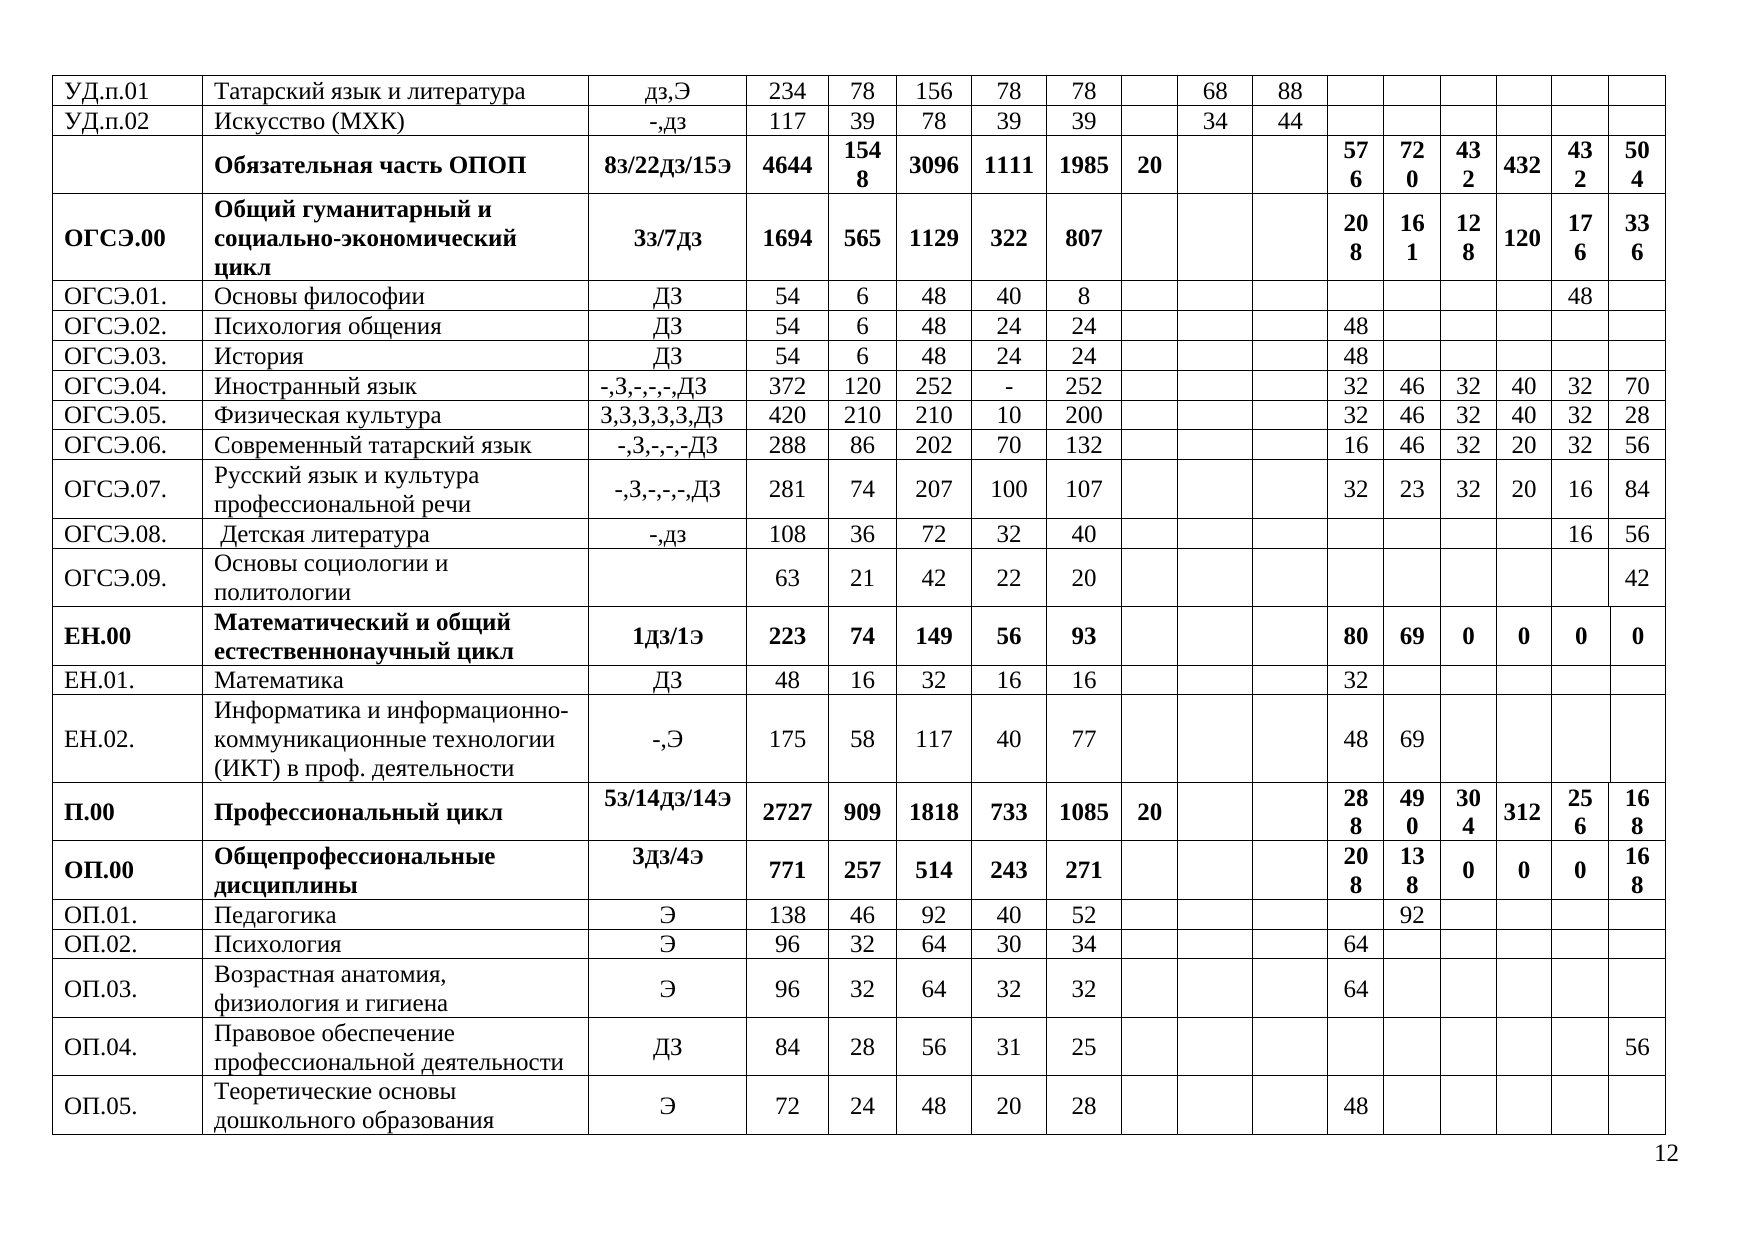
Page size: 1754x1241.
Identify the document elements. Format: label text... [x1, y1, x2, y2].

table_cell 6 [829, 341, 896, 370]
table_cell [1552, 1018, 1608, 1075]
table_cell [1552, 959, 1608, 1017]
table_cell Физическая культура [203, 401, 588, 429]
table_cell 69 [1384, 695, 1440, 782]
table_cell 32 [1328, 666, 1383, 694]
table_cell [1497, 106, 1551, 134]
table_cell Правовое обеспечение профессиональной деятельности [203, 1018, 588, 1075]
table_cell 161 [1384, 194, 1440, 280]
table_cell Современный татарский язык [203, 430, 588, 459]
table_cell [1609, 930, 1665, 958]
table_cell -,дз [589, 106, 746, 134]
table_cell 39 [972, 106, 1046, 134]
table_cell 1ДЗ/1Э [589, 607, 746, 664]
table_cell 200 [1047, 401, 1121, 429]
table_cell [1178, 666, 1252, 694]
table_cell 1111 [972, 136, 1046, 193]
table_cell 40 [972, 900, 1046, 928]
table_cell 32 [1441, 430, 1496, 459]
table_cell Общий гуманитарный и социально-экономический цикл [203, 194, 588, 280]
table_cell 54 [747, 341, 828, 370]
table_cell 909 [829, 783, 896, 840]
table_cell 21 [829, 549, 896, 606]
table_cell 20 [1497, 460, 1551, 518]
table_cell 28 [1609, 401, 1665, 429]
table_cell 16 [1552, 519, 1608, 547]
table_cell 16 [1047, 666, 1121, 694]
table_cell [1178, 930, 1252, 958]
table_cell 23 [1384, 460, 1440, 518]
table_cell 63 [747, 549, 828, 606]
table_cell [1609, 106, 1665, 134]
table_cell Профессиональный цикл [203, 783, 588, 840]
table_cell ОГСЭ.02. [53, 311, 202, 340]
table_cell 168 [1609, 841, 1665, 899]
table_cell Татарский язык и литература [203, 76, 588, 105]
table_cell 68 [1178, 76, 1252, 105]
table_cell [1122, 194, 1177, 280]
table_cell [1384, 519, 1440, 547]
table_cell [1178, 341, 1252, 370]
table_cell [1552, 900, 1608, 928]
table_cell 40 [972, 695, 1046, 782]
table_cell [1611, 666, 1665, 694]
table_cell ОП.00 [53, 841, 202, 899]
table_cell [1328, 76, 1383, 105]
table_cell [1552, 666, 1610, 694]
table_cell ОГСЭ.06. [53, 430, 202, 459]
table_cell 72 [747, 1076, 828, 1134]
table_cell 92 [1384, 900, 1440, 928]
table_cell 1548 [829, 136, 896, 193]
table_cell 64 [1328, 930, 1383, 958]
table_cell [1122, 106, 1177, 134]
table_cell 48 [897, 281, 971, 310]
table_cell [1178, 281, 1252, 310]
table_cell [1441, 930, 1496, 958]
table_cell [1122, 341, 1177, 370]
table_cell [1441, 695, 1496, 782]
table_cell 64 [897, 930, 971, 958]
table_cell 24 [1047, 311, 1121, 340]
table_cell [1178, 371, 1252, 399]
table_cell Теоретические основы дошкольного образования [203, 1076, 588, 1134]
table_cell [1384, 341, 1440, 370]
table_cell 69 [1384, 607, 1440, 664]
table_cell 20 [1047, 549, 1121, 606]
table_cell 20 [1122, 136, 1177, 193]
table_cell 4644 [747, 136, 828, 193]
table_cell 208 [1328, 194, 1383, 280]
table_cell [1253, 1018, 1327, 1075]
table_cell 149 [897, 607, 971, 664]
table_cell [1122, 900, 1177, 928]
table_cell [1384, 1018, 1440, 1075]
table_cell [1253, 1076, 1327, 1134]
table_cell 176 [1552, 194, 1608, 280]
table_cell 48 [1552, 281, 1608, 310]
table_cell [1253, 666, 1327, 694]
table_cell Математика [203, 666, 588, 694]
table_cell [1552, 930, 1608, 958]
table_cell 432 [1552, 136, 1608, 193]
table_cell 48 [897, 341, 971, 370]
table_cell 34 [1178, 106, 1252, 134]
table_cell 46 [1384, 430, 1440, 459]
table_cell -,З,-,-,-ДЗ [589, 430, 746, 459]
table_cell [1497, 959, 1551, 1017]
table_cell 32 [829, 930, 896, 958]
table_cell 56 [972, 607, 1046, 664]
table_cell 576 [1328, 136, 1383, 193]
table_cell 64 [1328, 959, 1383, 1017]
table_cell [1497, 900, 1551, 928]
table_cell ДЗ [589, 341, 746, 370]
table_cell [1384, 311, 1440, 340]
table_cell 0 [1497, 607, 1551, 664]
table_cell 39 [829, 106, 896, 134]
table_cell [1552, 695, 1610, 782]
table_cell 54 [747, 281, 828, 310]
table_cell [1253, 401, 1327, 429]
table_cell [1178, 607, 1252, 664]
table_cell [1497, 549, 1551, 606]
table_cell [1441, 311, 1496, 340]
table_cell 48 [1328, 695, 1383, 782]
table_cell [1122, 607, 1177, 664]
table_cell [1253, 900, 1327, 928]
table_cell 807 [1047, 194, 1121, 280]
table_cell [1122, 841, 1177, 899]
table_cell 120 [829, 371, 896, 399]
table_cell ДЗ [589, 281, 746, 310]
table_cell -,З,-,-,-,ДЗ [589, 371, 746, 399]
table_cell 32 [1552, 430, 1608, 459]
table_cell 10 [972, 401, 1046, 429]
table_cell [1328, 519, 1383, 547]
table_cell 243 [972, 841, 1046, 899]
table_cell 0 [1441, 841, 1496, 899]
table_cell 210 [897, 401, 971, 429]
table_cell [1122, 930, 1177, 958]
table_cell 132 [1047, 430, 1121, 459]
table_cell 30 [972, 930, 1046, 958]
table_cell УД.п.02 [53, 106, 202, 134]
table_cell 24 [972, 311, 1046, 340]
table_cell 20 [1122, 783, 1177, 840]
table_cell [1441, 76, 1496, 105]
table_cell [1122, 1018, 1177, 1075]
table_cell [1178, 695, 1252, 782]
table_cell [1441, 549, 1496, 606]
table_cell 96 [747, 930, 828, 958]
table_cell [1178, 311, 1252, 340]
table_cell 52 [1047, 900, 1121, 928]
table_cell ОП.04. [53, 1018, 202, 1075]
table_cell 234 [747, 76, 828, 105]
table_cell 46 [1384, 401, 1440, 429]
table_cell 77 [1047, 695, 1121, 782]
table_cell ДЗ [589, 666, 746, 694]
table_cell [1384, 1076, 1440, 1134]
table_cell [1384, 666, 1440, 694]
table_cell [1253, 281, 1327, 310]
table_cell [1552, 311, 1608, 340]
table_cell ОГСЭ.03. [53, 341, 202, 370]
table_cell 1085 [1047, 783, 1121, 840]
table_cell [1441, 900, 1496, 928]
table_cell 48 [1328, 1076, 1383, 1134]
table_cell [1178, 959, 1252, 1017]
table_cell 84 [1609, 460, 1665, 518]
table_cell Информатика и информационно-коммуникационные технологии (ИКТ) в проф. деятельности [203, 695, 588, 782]
table_cell [1497, 1018, 1551, 1075]
table_cell ОГСЭ.04. [53, 371, 202, 399]
table_cell 74 [829, 460, 896, 518]
table_cell 88 [1253, 76, 1327, 105]
table_cell [1552, 76, 1608, 105]
table_cell [1552, 341, 1608, 370]
table_cell [1384, 76, 1440, 105]
table_cell 207 [897, 460, 971, 518]
table_cell [1178, 136, 1252, 193]
table_cell [1178, 1018, 1252, 1075]
table_cell 720 [1384, 136, 1440, 193]
table_cell [589, 549, 746, 606]
table_cell 40 [1497, 401, 1551, 429]
table_cell 46 [1384, 371, 1440, 399]
table_cell Русский язык и культура профессиональной речи [203, 460, 588, 518]
table_cell 432 [1497, 136, 1551, 193]
table_cell [1253, 841, 1327, 899]
table_cell ОГСЭ.08. [53, 519, 202, 547]
table_cell [1497, 311, 1551, 340]
table_cell [1253, 194, 1327, 280]
table_cell [1384, 549, 1440, 606]
table_cell 56 [1609, 430, 1665, 459]
table_cell [1253, 460, 1327, 518]
table_cell [1122, 371, 1177, 399]
table_cell 48 [747, 666, 828, 694]
table_cell дз,э [589, 76, 746, 105]
table_cell ЕН.02. [53, 695, 202, 782]
table_cell [1609, 76, 1665, 105]
table_cell З,З,З,З,З,ДЗ [589, 401, 746, 429]
table_cell 0 [1441, 607, 1496, 664]
table_cell 168 [1609, 783, 1665, 840]
table_cell ОП.02. [53, 930, 202, 958]
table_cell [1328, 1018, 1383, 1075]
table_cell ЕН.00 [53, 607, 202, 664]
table_cell 32 [1552, 371, 1608, 399]
table_cell 48 [897, 1076, 971, 1134]
table_cell [1178, 1076, 1252, 1134]
table_cell Математический и общий естественнонаучный цикл [203, 607, 588, 664]
table_cell 304 [1441, 783, 1496, 840]
table_cell [1253, 549, 1327, 606]
table_cell ОГСЭ.09. [53, 549, 202, 606]
table_cell [1552, 1076, 1608, 1134]
table_cell -,З,-,-,-,ДЗ [589, 460, 746, 518]
table_cell [1122, 460, 1177, 518]
table_cell 252 [897, 371, 971, 399]
table_cell 48 [1328, 341, 1383, 370]
table_cell [1253, 371, 1327, 399]
table_cell ОП.03. [53, 959, 202, 1017]
table_cell 32 [897, 666, 971, 694]
table_cell [1441, 959, 1496, 1017]
table_cell 70 [972, 430, 1046, 459]
table_cell 0 [1552, 607, 1610, 664]
table_cell 3З/7ДЗ [589, 194, 746, 280]
table_cell 48 [897, 311, 971, 340]
table_cell Общепрофессиональные дисциплины [203, 841, 588, 899]
table_cell [1122, 430, 1177, 459]
table_cell [1441, 281, 1496, 310]
table_cell История [203, 341, 588, 370]
table_cell [1609, 311, 1665, 340]
table_cell 32 [972, 519, 1046, 547]
table_cell [1328, 549, 1383, 606]
table_cell [1122, 311, 1177, 340]
table_cell П.00 [53, 783, 202, 840]
table_cell 54 [747, 311, 828, 340]
table_cell Основы социологии и политологии [203, 549, 588, 606]
table_cell 36 [829, 519, 896, 547]
table_cell Психология общения [203, 311, 588, 340]
table_cell 117 [897, 695, 971, 782]
table_cell 20 [972, 1076, 1046, 1134]
table_cell 16 [1328, 430, 1383, 459]
table_cell 64 [897, 959, 971, 1017]
table_cell [1328, 281, 1383, 310]
table_cell [1497, 1076, 1551, 1134]
table_cell [1441, 106, 1496, 134]
table_cell 24 [829, 1076, 896, 1134]
table_cell ОГСЭ.01. [53, 281, 202, 310]
table_cell ОГСЭ.05. [53, 401, 202, 429]
table_cell 32 [1328, 371, 1383, 399]
table_cell [1441, 666, 1496, 694]
table_cell 223 [747, 607, 828, 664]
table_cell 202 [897, 430, 971, 459]
table_cell 42 [1609, 549, 1665, 606]
table_cell 336 [1609, 194, 1665, 280]
table_cell [1497, 341, 1551, 370]
table_cell [1178, 841, 1252, 899]
table_cell 6 [829, 311, 896, 340]
table_cell 1694 [747, 194, 828, 280]
table_cell 24 [972, 341, 1046, 370]
table_cell Педагогика [203, 900, 588, 928]
table_cell 93 [1047, 607, 1121, 664]
table_cell [1609, 959, 1665, 1017]
table_cell 6 [829, 281, 896, 310]
table_cell [1441, 1076, 1496, 1134]
table_cell 0 [1497, 841, 1551, 899]
table_cell 432 [1441, 136, 1496, 193]
table_cell [1253, 519, 1327, 547]
table_cell 28 [1047, 1076, 1121, 1134]
table_cell [1253, 783, 1327, 840]
table_cell 490 [1384, 783, 1440, 840]
table_cell 74 [829, 607, 896, 664]
table_cell [1122, 549, 1177, 606]
table_cell 108 [747, 519, 828, 547]
table_cell 210 [829, 401, 896, 429]
table_cell 0 [1611, 607, 1665, 664]
table_cell 58 [829, 695, 896, 782]
table_cell 32 [1552, 401, 1608, 429]
table_cell [1178, 783, 1252, 840]
table_cell Возрастная анатомия, физиология и гигиена [203, 959, 588, 1017]
table_cell 0 [1552, 841, 1608, 899]
table_cell [1122, 959, 1177, 1017]
table_cell 42 [897, 549, 971, 606]
table_cell [53, 136, 202, 193]
table_cell [1253, 695, 1327, 782]
table_cell [1611, 695, 1665, 782]
table_cell 32 [1441, 460, 1496, 518]
table_cell 16 [1552, 460, 1608, 518]
table_cell [1122, 519, 1177, 547]
table_cell 5З/14ДЗ/14Э [589, 783, 746, 840]
table_cell [1178, 430, 1252, 459]
table_cell ОГСЭ.07. [53, 460, 202, 518]
table_cell 32 [1441, 401, 1496, 429]
table_cell 22 [972, 549, 1046, 606]
table_cell 257 [829, 841, 896, 899]
table_cell [1253, 930, 1327, 958]
table_cell 32 [1441, 371, 1496, 399]
table_cell 107 [1047, 460, 1121, 518]
table_cell 3ДЗ/4Э [589, 841, 746, 899]
table_cell [1497, 666, 1551, 694]
table_cell [1441, 341, 1496, 370]
table_cell [1609, 1076, 1665, 1134]
table_cell [1253, 607, 1327, 664]
table_cell Э [589, 1076, 746, 1134]
table_cell 72 [897, 519, 971, 547]
table_cell [1384, 281, 1440, 310]
table_cell [1122, 666, 1177, 694]
table_cell [1122, 695, 1177, 782]
table_cell 32 [1328, 401, 1383, 429]
table_cell 28 [829, 1018, 896, 1075]
table_cell 175 [747, 695, 828, 782]
table_cell -,Э [589, 695, 746, 782]
table_cell 31 [972, 1018, 1046, 1075]
table_cell [1497, 76, 1551, 105]
table_cell 322 [972, 194, 1046, 280]
table_cell [1441, 519, 1496, 547]
table_cell [1122, 401, 1177, 429]
table_cell ДЗ [589, 311, 746, 340]
table_cell [1497, 519, 1551, 547]
table_cell 56 [897, 1018, 971, 1075]
table_cell [1609, 281, 1665, 310]
table_cell [1253, 341, 1327, 370]
table_cell 34 [1047, 930, 1121, 958]
table_cell 138 [747, 900, 828, 928]
table_cell [1552, 106, 1608, 134]
table_cell 3096 [897, 136, 971, 193]
table_cell 92 [897, 900, 971, 928]
table_cell [1178, 194, 1252, 280]
table_cell УД.п.01 [53, 76, 202, 105]
table_cell Иностранный язык [203, 371, 588, 399]
table_cell 48 [1328, 311, 1383, 340]
table_cell [1178, 900, 1252, 928]
table_cell [1178, 460, 1252, 518]
table_cell -,дз [589, 519, 746, 547]
table_cell 1985 [1047, 136, 1121, 193]
table_cell 40 [1497, 371, 1551, 399]
table_cell 86 [829, 430, 896, 459]
table_cell 120 [1497, 194, 1551, 280]
table_cell 420 [747, 401, 828, 429]
table_cell [1253, 959, 1327, 1017]
table_cell 504 [1609, 136, 1665, 193]
table_cell 80 [1328, 607, 1383, 664]
table_cell 565 [829, 194, 896, 280]
table_cell 24 [1047, 341, 1121, 370]
table_cell 288 [1328, 783, 1383, 840]
table_cell 78 [1047, 76, 1121, 105]
table_cell 78 [829, 76, 896, 105]
table_cell [1328, 106, 1383, 134]
table_cell [1497, 695, 1551, 782]
table_cell 32 [972, 959, 1046, 1017]
table_cell 32 [829, 959, 896, 1017]
table_cell 252 [1047, 371, 1121, 399]
table_cell 32 [1328, 460, 1383, 518]
table_cell 20 [1497, 430, 1551, 459]
table_cell [1122, 1076, 1177, 1134]
table_cell [1384, 106, 1440, 134]
table_cell 1129 [897, 194, 971, 280]
table_cell 138 [1384, 841, 1440, 899]
table_cell [1178, 401, 1252, 429]
table_cell ОГСЭ.00 [53, 194, 202, 280]
table_cell 256 [1552, 783, 1608, 840]
table_cell [1328, 900, 1383, 928]
table_cell 40 [1047, 519, 1121, 547]
table_cell ОП.05. [53, 1076, 202, 1134]
table_cell - [972, 371, 1046, 399]
table_cell Э [589, 930, 746, 958]
table_cell 372 [747, 371, 828, 399]
table_cell 44 [1253, 106, 1327, 134]
table_cell [1609, 900, 1665, 928]
table_cell 39 [1047, 106, 1121, 134]
table_cell 156 [897, 76, 971, 105]
table_cell 16 [972, 666, 1046, 694]
table_cell 84 [747, 1018, 828, 1075]
table_cell 208 [1328, 841, 1383, 899]
table_cell [1552, 549, 1608, 606]
table_cell 281 [747, 460, 828, 518]
table_cell 288 [747, 430, 828, 459]
table_cell 117 [747, 106, 828, 134]
table_cell Э [589, 959, 746, 1017]
table_cell [1178, 549, 1252, 606]
table_cell 733 [972, 783, 1046, 840]
table_cell 78 [972, 76, 1046, 105]
table_cell [1384, 959, 1440, 1017]
table_cell 2727 [747, 783, 828, 840]
table_cell [1122, 281, 1177, 310]
table_cell ОП.01. [53, 900, 202, 928]
table_cell [1497, 281, 1551, 310]
table_cell [1253, 311, 1327, 340]
table_cell ДЗ [589, 1018, 746, 1075]
table_cell 46 [829, 900, 896, 928]
table_cell 25 [1047, 1018, 1121, 1075]
table_cell [1253, 430, 1327, 459]
table_cell ЕН.01. [53, 666, 202, 694]
table_cell [1122, 76, 1177, 105]
table_cell 70 [1609, 371, 1665, 399]
table_cell 56 [1609, 519, 1665, 547]
table_cell 128 [1441, 194, 1496, 280]
table_cell 771 [747, 841, 828, 899]
table_cell [1609, 341, 1665, 370]
table_cell [1178, 519, 1252, 547]
table_cell 78 [897, 106, 971, 134]
table_cell 16 [829, 666, 896, 694]
table_cell Э [589, 900, 746, 928]
table_cell [1441, 1018, 1496, 1075]
table_cell 8З/22ДЗ/15Э [589, 136, 746, 193]
table_cell Искусство (МХК) [203, 106, 588, 134]
table_cell Детская литература [203, 519, 588, 547]
table_cell 514 [897, 841, 971, 899]
table_cell 1818 [897, 783, 971, 840]
table_cell 100 [972, 460, 1046, 518]
table_cell [1253, 136, 1327, 193]
table_cell Основы философии [203, 281, 588, 310]
table_cell 96 [747, 959, 828, 1017]
table_cell 271 [1047, 841, 1121, 899]
table_cell 56 [1609, 1018, 1665, 1075]
table_cell Обязательная часть ОПОП [203, 136, 588, 193]
table_cell [1384, 930, 1440, 958]
table_cell [1497, 930, 1551, 958]
table_cell 312 [1497, 783, 1551, 840]
table_cell 8 [1047, 281, 1121, 310]
table_cell 32 [1047, 959, 1121, 1017]
table_cell Психология [203, 930, 588, 958]
table_cell 40 [972, 281, 1046, 310]
